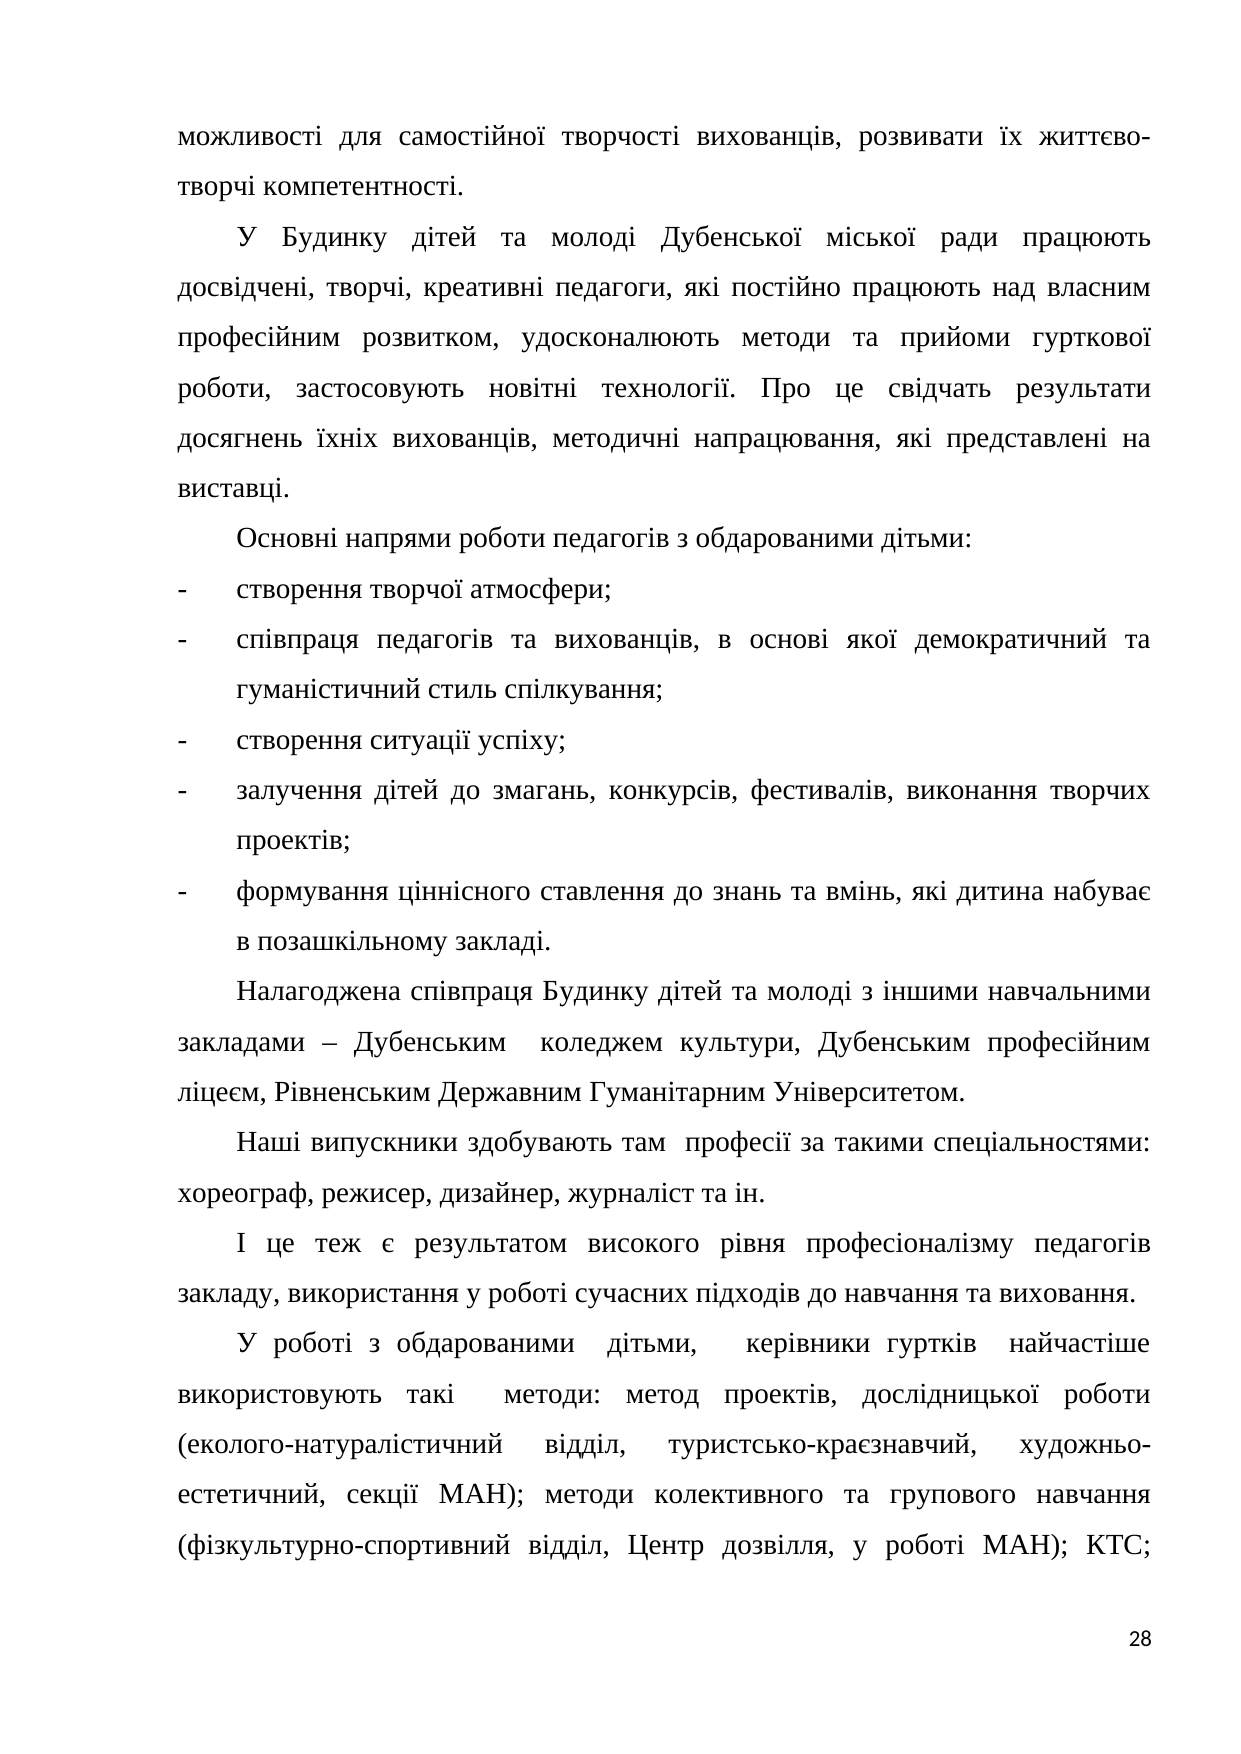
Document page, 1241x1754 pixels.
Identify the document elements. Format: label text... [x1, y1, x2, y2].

text Основні напрями роботи педагогів з обдарованими дітьми: [177, 521, 1152, 554]
list залучення дітей до змагань, конкурсів, фестивалів, виконання творчих проектів; [177, 772, 1152, 856]
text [177, 1326, 1152, 1560]
list створення творчої атмосфери; [177, 571, 1152, 604]
list створення ситуації успіху; [177, 722, 1152, 755]
text Наші випускники здобувають там професії за такими спеціальностями: хореограф, режисер, дизайнер, журналіст та ін. [177, 1124, 1152, 1208]
list формування ціннісного ставлення до знань та вмінь, які дитина набуває в позашкільному закладі. [177, 873, 1152, 957]
list співпраця педагогів та вихованців, в основі якої демократичний та гуманістичний стиль спілкування; [177, 621, 1152, 705]
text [177, 118, 1152, 202]
text Налагоджена співпраця Будинку дітей та молоді з іншими навчальними закладами – Дубенським коледжем культури, Дубенським професійним ліцеєм, Рівненським Державним Гуманітарним Університетом. [177, 973, 1152, 1108]
text У Будинку дітей та молоді Дубенської міської ради працюють досвідчені, творчі, креативні педагоги, які постійно працюють над власним професійним розвитком, удосконалюють методи та прийоми гурткової роботи, застосовують новітні технології. Про це свідчать результати досягнень їхніх вихованців, методичні напрацювання, які представлені на виставці. [177, 219, 1152, 504]
text І це теж є результатом високого рівня професіоналізму педагогів закладу, використання у роботі сучасних підходів до навчання та виховання. [177, 1225, 1152, 1309]
